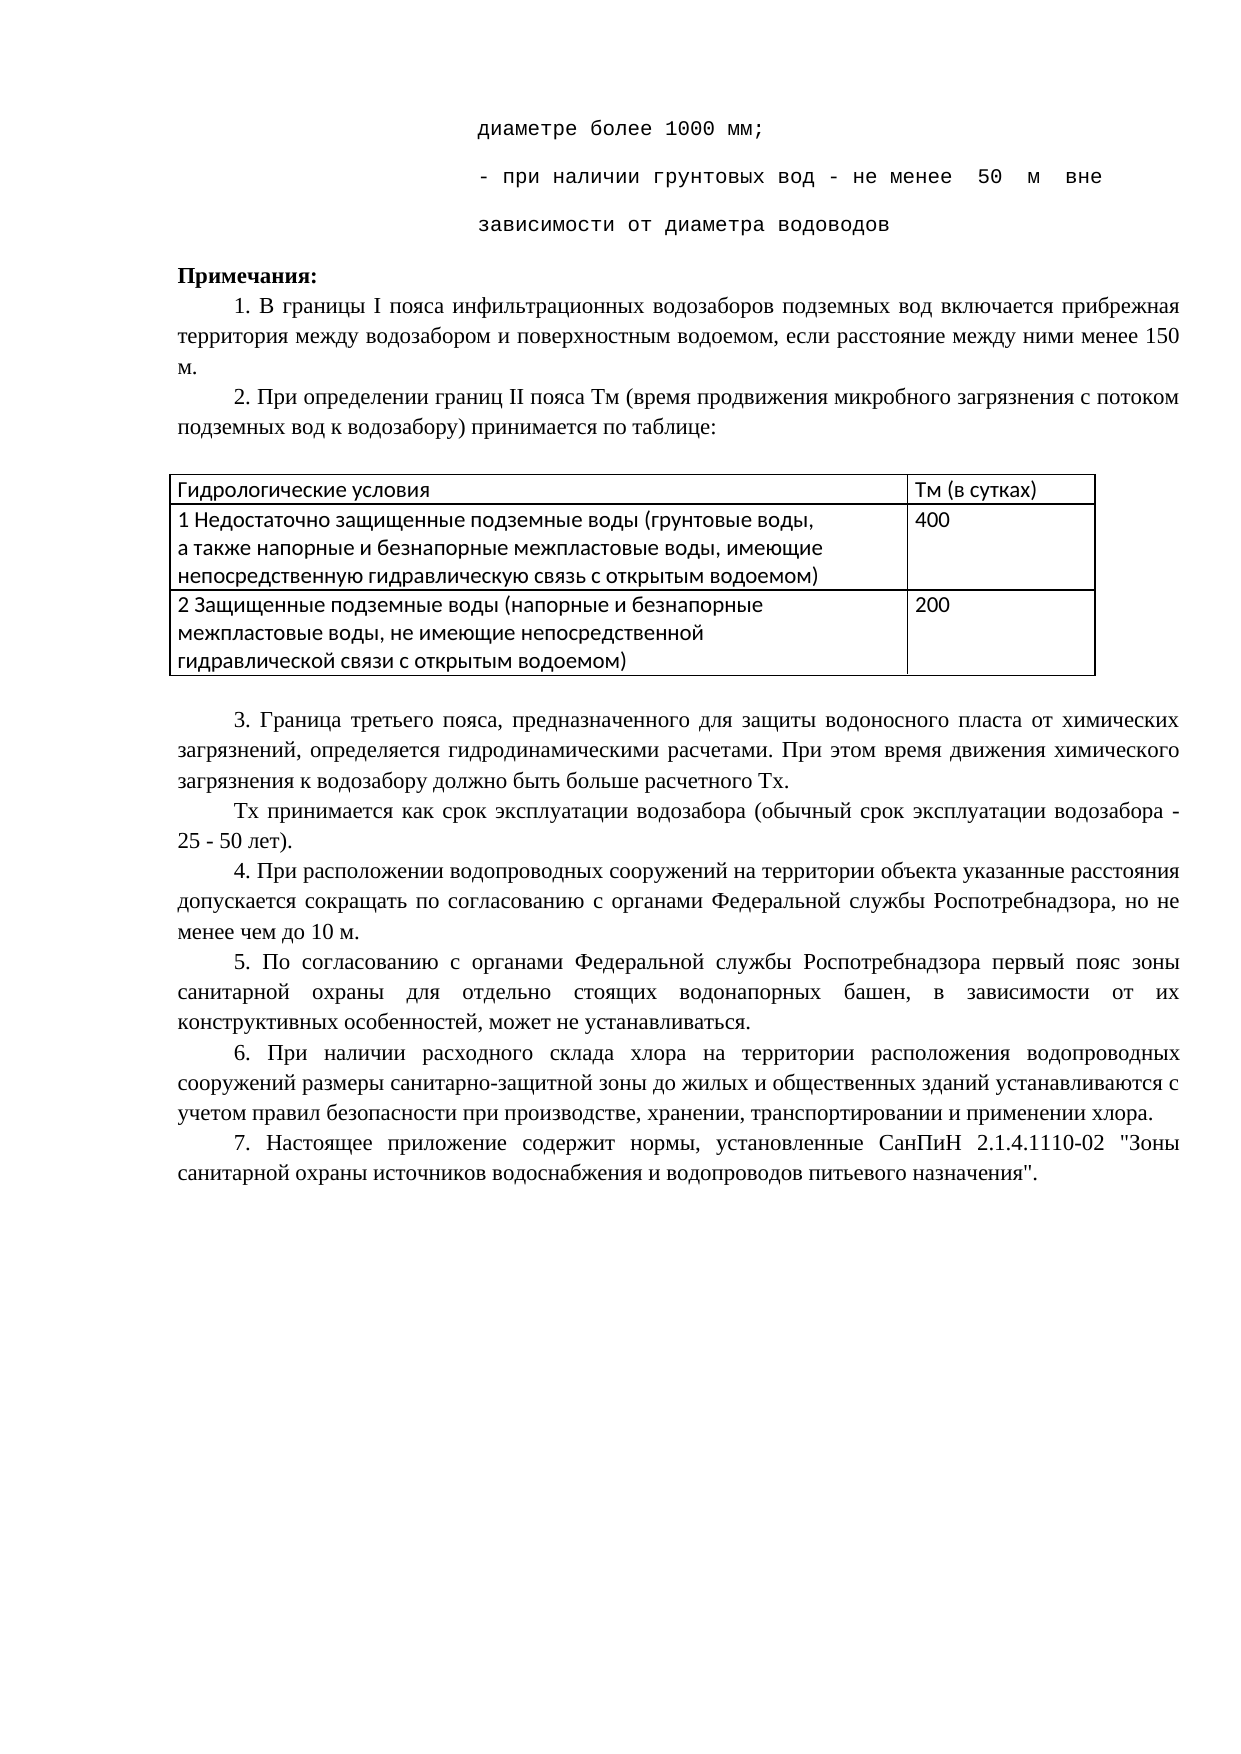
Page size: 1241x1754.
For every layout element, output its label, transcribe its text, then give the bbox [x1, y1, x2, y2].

text диаметре более 1000 мм; [177, 118, 1181, 142]
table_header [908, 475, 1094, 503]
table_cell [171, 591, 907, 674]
text Тх принимается как срок эксплуатации водозабора (обычный срок эксплуатации водозабора - 25 - 50 лет). [177, 797, 1181, 853]
text 1. В границы I пояса инфильтрационных водозаборов подземных вод включается прибрежная территория между водозабором и поверхностным водоемом, если расстояние между ними менее 150 м. [177, 292, 1181, 379]
text 5. По согласованию с органами Федеральной службы Роспотребнадзора первый пояс зоны санитарной охраны для отдельно стоящих водонапорных башен, в зависимости от их конструктивных особенностей, может не устанавливаться. [177, 948, 1181, 1035]
text 2. При определении границ II пояса Тм (время продвижения микробного загрязнения с потоком подземных вод к водозабору) принимается по таблице: [177, 383, 1181, 439]
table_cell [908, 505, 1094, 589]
text 6. При наличии расходного склада хлора на территории расположения водопроводных сооружений размеры санитарно-защитной зоны до жилых и общественных зданий устанавливаются с учетом правил безопасности при производстве, хранении, транспортировании и применении хлора. [177, 1038, 1181, 1125]
text 4. При расположении водопроводных сооружений на территории объекта указанные расстояния допускается сокращать по согласованию с органами Федеральной службы Роспотребнадзора, но не менее чем до 10 м. [177, 857, 1181, 944]
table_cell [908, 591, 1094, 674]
text Примечания: [177, 262, 1181, 288]
text 3. Граница третьего пояса, предназначенного для защиты водоносного пласта от химических загрязнений, определяется гидродинамическими расчетами. При этом время движения химического загрязнения к водозабору должно быть больше расчетного Тх. [177, 706, 1181, 793]
text зависимости от диаметра водоводов [177, 214, 1181, 238]
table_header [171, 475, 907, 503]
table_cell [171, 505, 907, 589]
text 7. Настоящее приложение содержит нормы, установленные СанПиН 2.1.4.1110-02 "Зоны санитарной охраны источников водоснабжения и водопроводов питьевого назначения". [177, 1129, 1181, 1186]
text - при наличии грунтовых вод - не менее 50 м вне [177, 166, 1181, 190]
